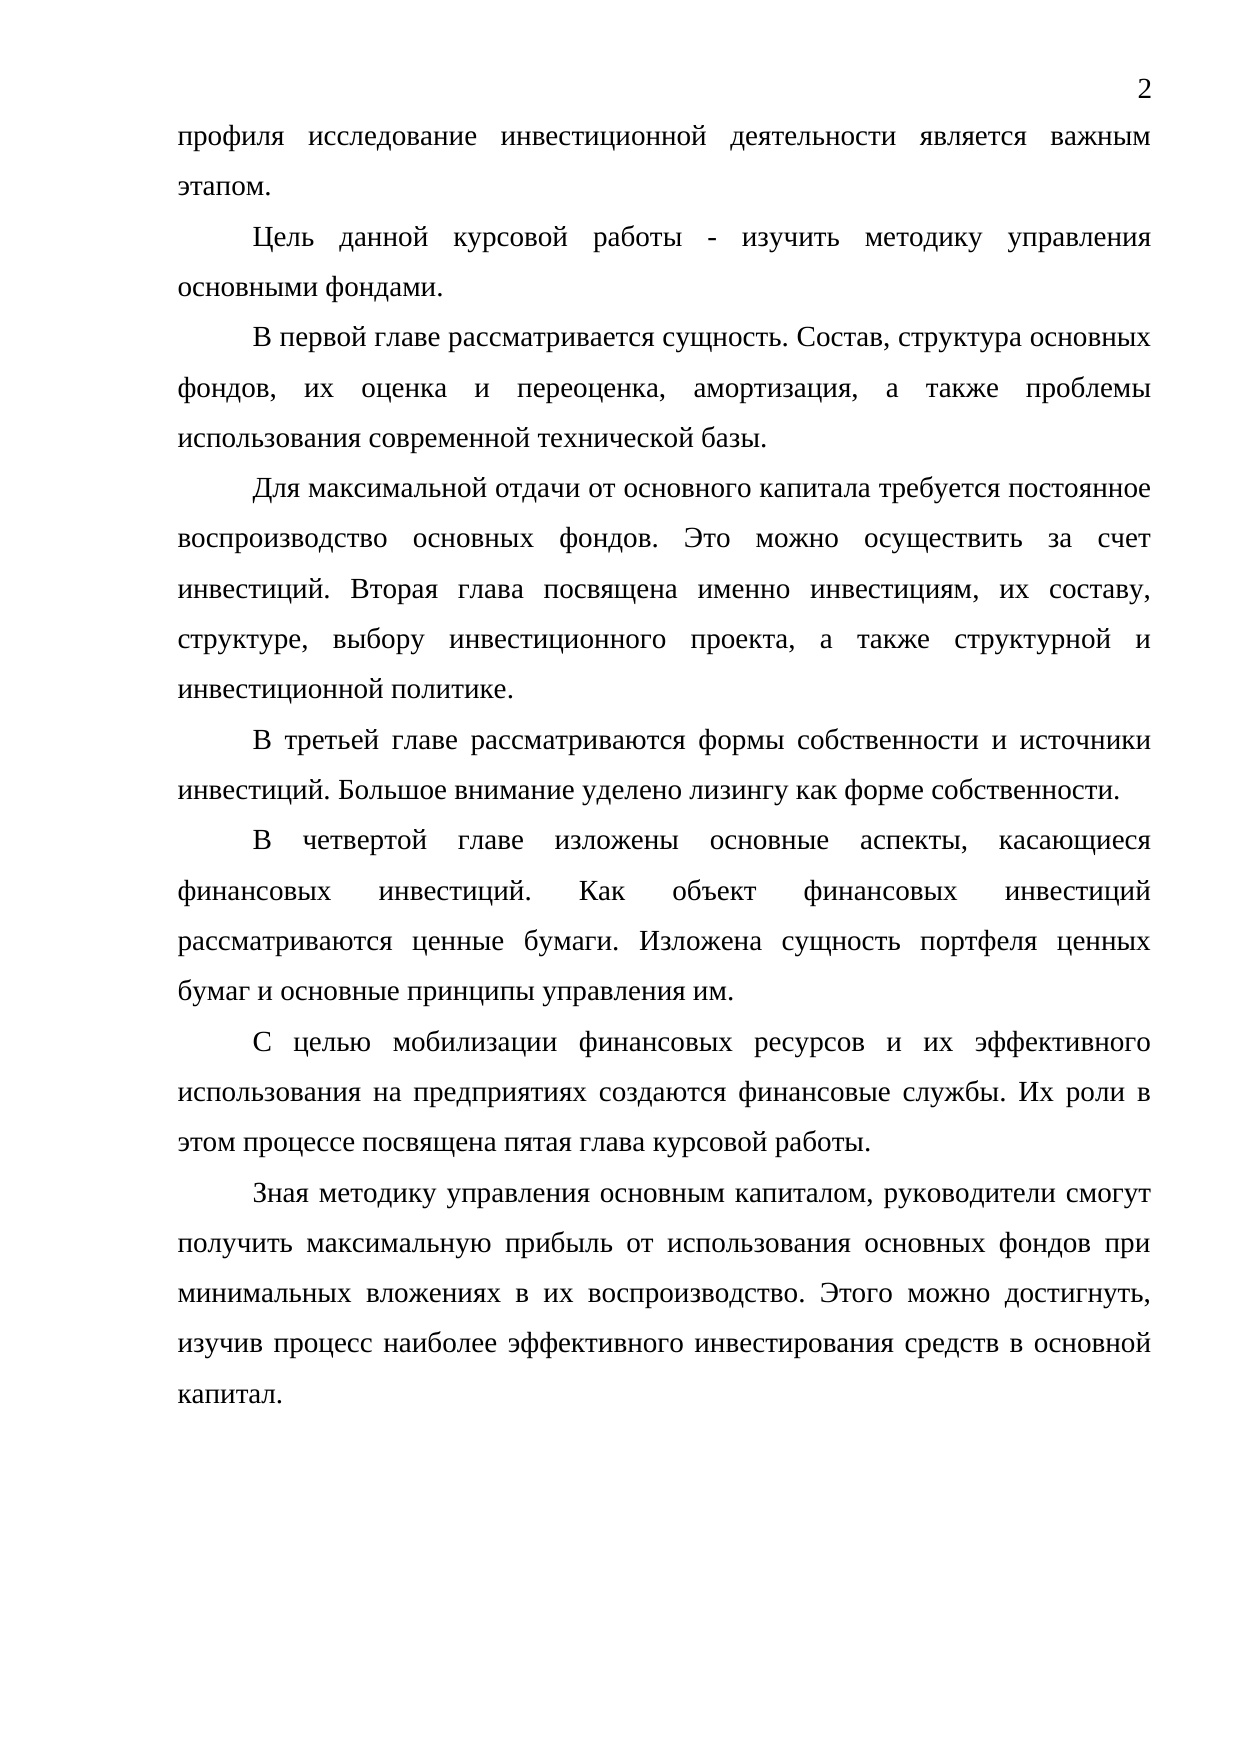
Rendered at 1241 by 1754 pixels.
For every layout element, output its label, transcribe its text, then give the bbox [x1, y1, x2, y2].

text Цель данной курсовой работы - изучить методику управления основными фондами. [177, 219, 1152, 303]
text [177, 118, 1152, 202]
text В четвертой главе изложены основные аспекты, касающиеся финансовых инвестиций. Как объект финансовых инвестиций рассматриваются ценные бумаги. Изложена сущность портфеля ценных бумаг и основные принципы управления им. [177, 822, 1152, 1007]
text Для максимальной отдачи от основного капитала требуется постоянное воспроизводство основных фондов. Это можно осуществить за счет инвестиций. Вторая глава посвящена именно инвестициям, их составу, структуре, выбору инвестиционного проекта, а также структурной и инвестиционной политике. [177, 470, 1152, 705]
text С целью мобилизации финансовых ресурсов и их эффективного использования на предприятиях создаются финансовые службы. Их роли в этом процессе посвящена пятая глава курсовой работы. [177, 1024, 1152, 1158]
text Зная методику управления основным капиталом, руководители смогут получить максимальную прибыль от использования основных фондов при минимальных вложениях в их воспроизводство. Этого можно достигнуть, изучив процесс наиболее эффективного инвестирования средств в основной капитал. [177, 1175, 1152, 1409]
text В третьей главе рассматриваются формы собственности и источники инвестиций. Большое внимание уделено лизингу как форме собственности. [177, 722, 1152, 806]
text В первой главе рассматривается сущность. Состав, структура основных фондов, их оценка и переоценка, амортизация, а также проблемы использования современной технической базы. [177, 319, 1152, 453]
